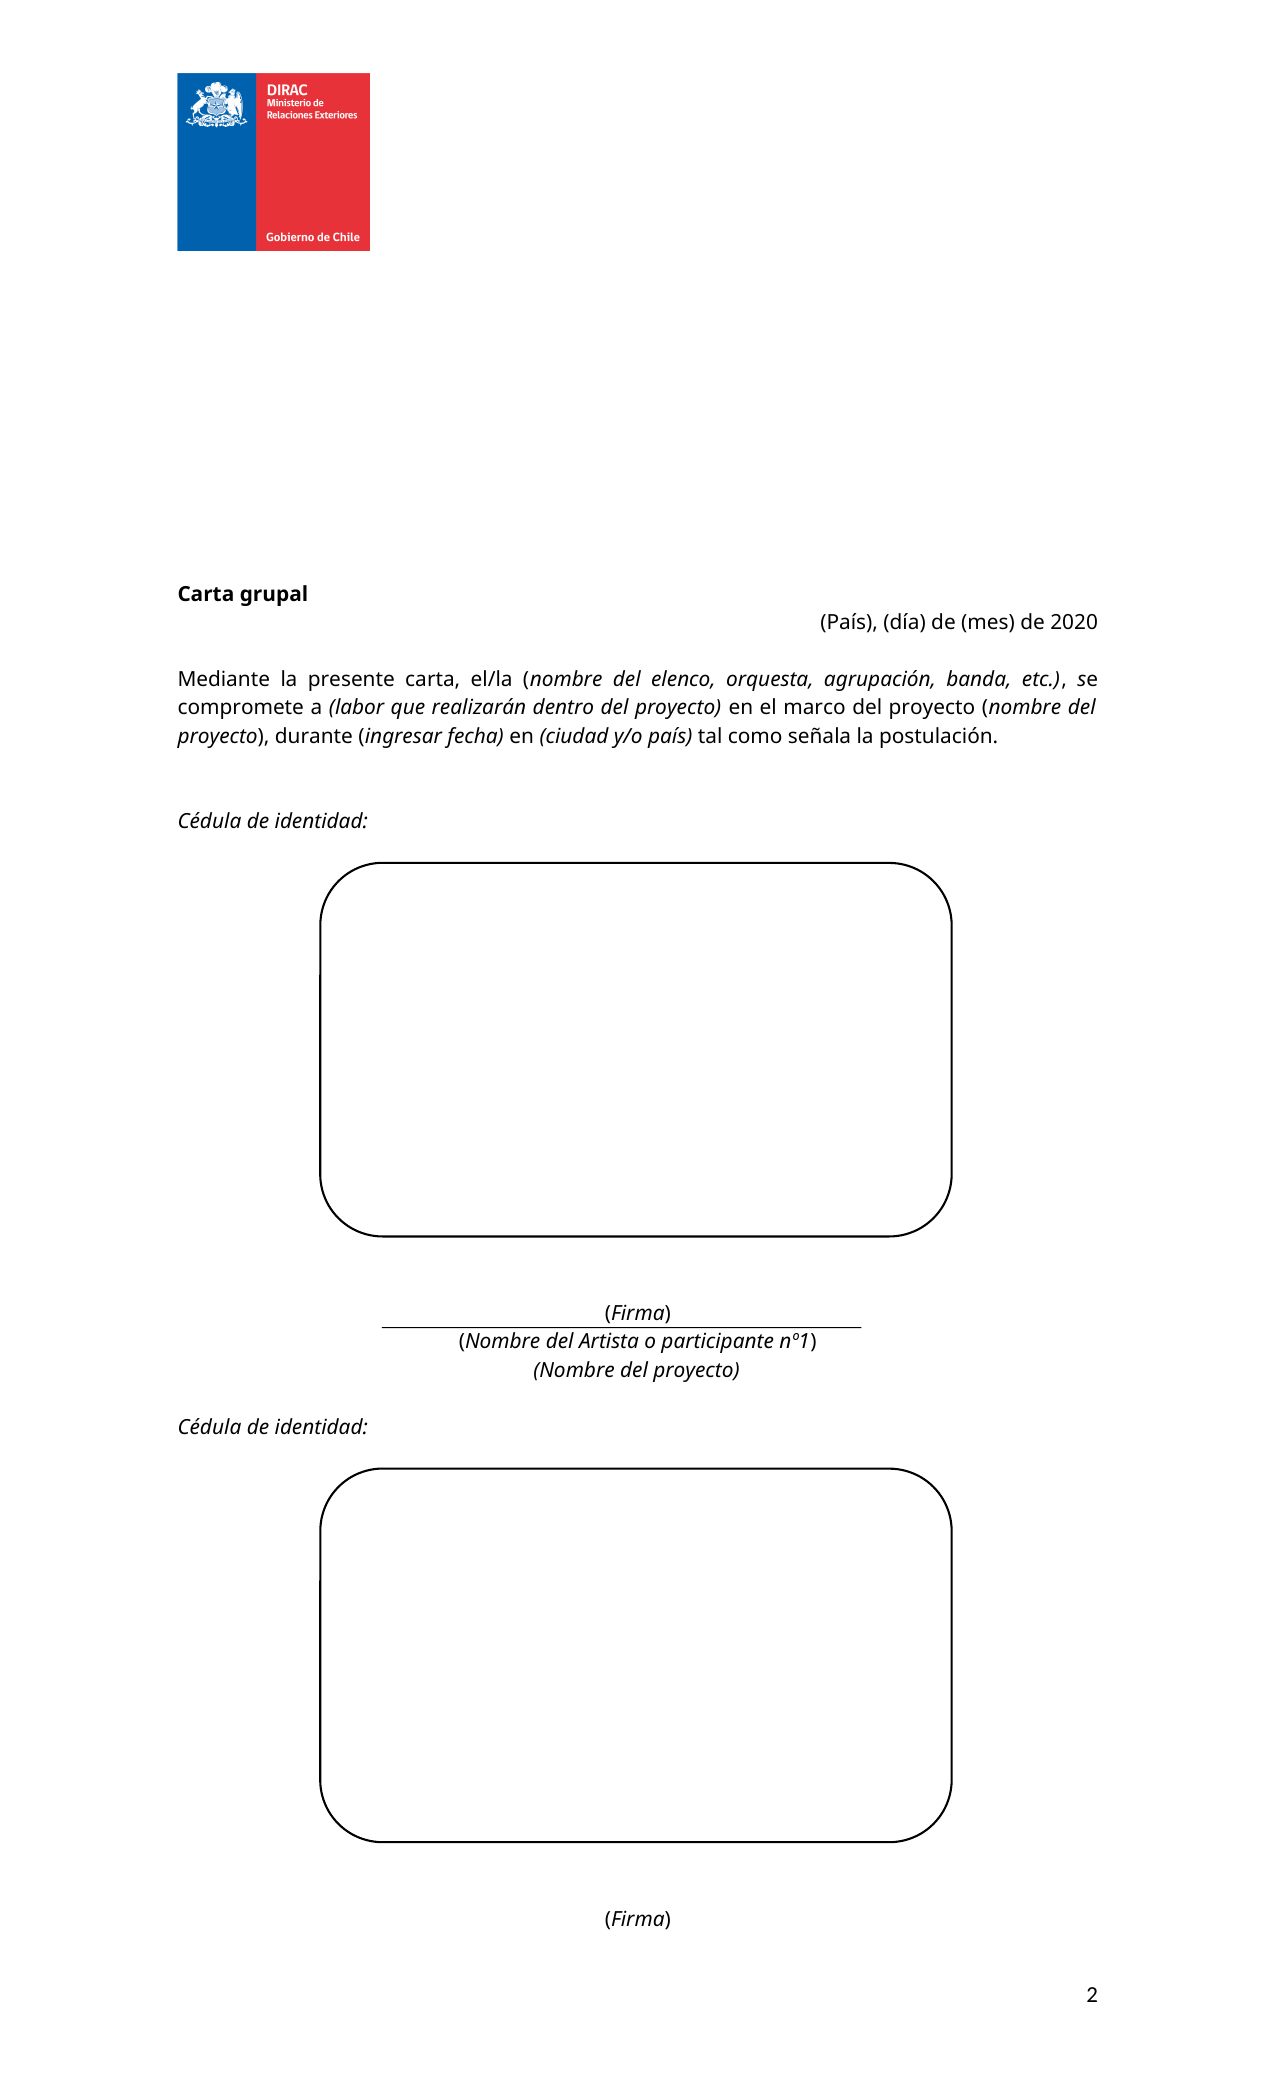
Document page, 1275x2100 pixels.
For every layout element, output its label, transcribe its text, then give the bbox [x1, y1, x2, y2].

text Cédula de identidad: [177, 1412, 1098, 1440]
text (Nombre del proyecto) [177, 1355, 1098, 1383]
text (Nombre del Artista o participante nº1) [177, 1327, 1098, 1355]
text (Firma) [177, 1298, 1098, 1327]
text Cédula de identidad: [177, 806, 1098, 834]
text Carta grupal [177, 579, 1098, 607]
text (Firma) [177, 1904, 1098, 1932]
picture [177, 73, 370, 251]
text (País), (día) de (mes) de 2020 [177, 607, 1098, 636]
text Mediante la presente carta, el/la (nombre del elenco, orquesta, agrupación, banda, etc.), se compromete a (labor que realizarán dentro del proyecto) en el marco del proyecto (nombre del proyecto), durante (ingresar fecha) en (ciudad y/o país) tal como señala la postulación. [177, 664, 1098, 749]
